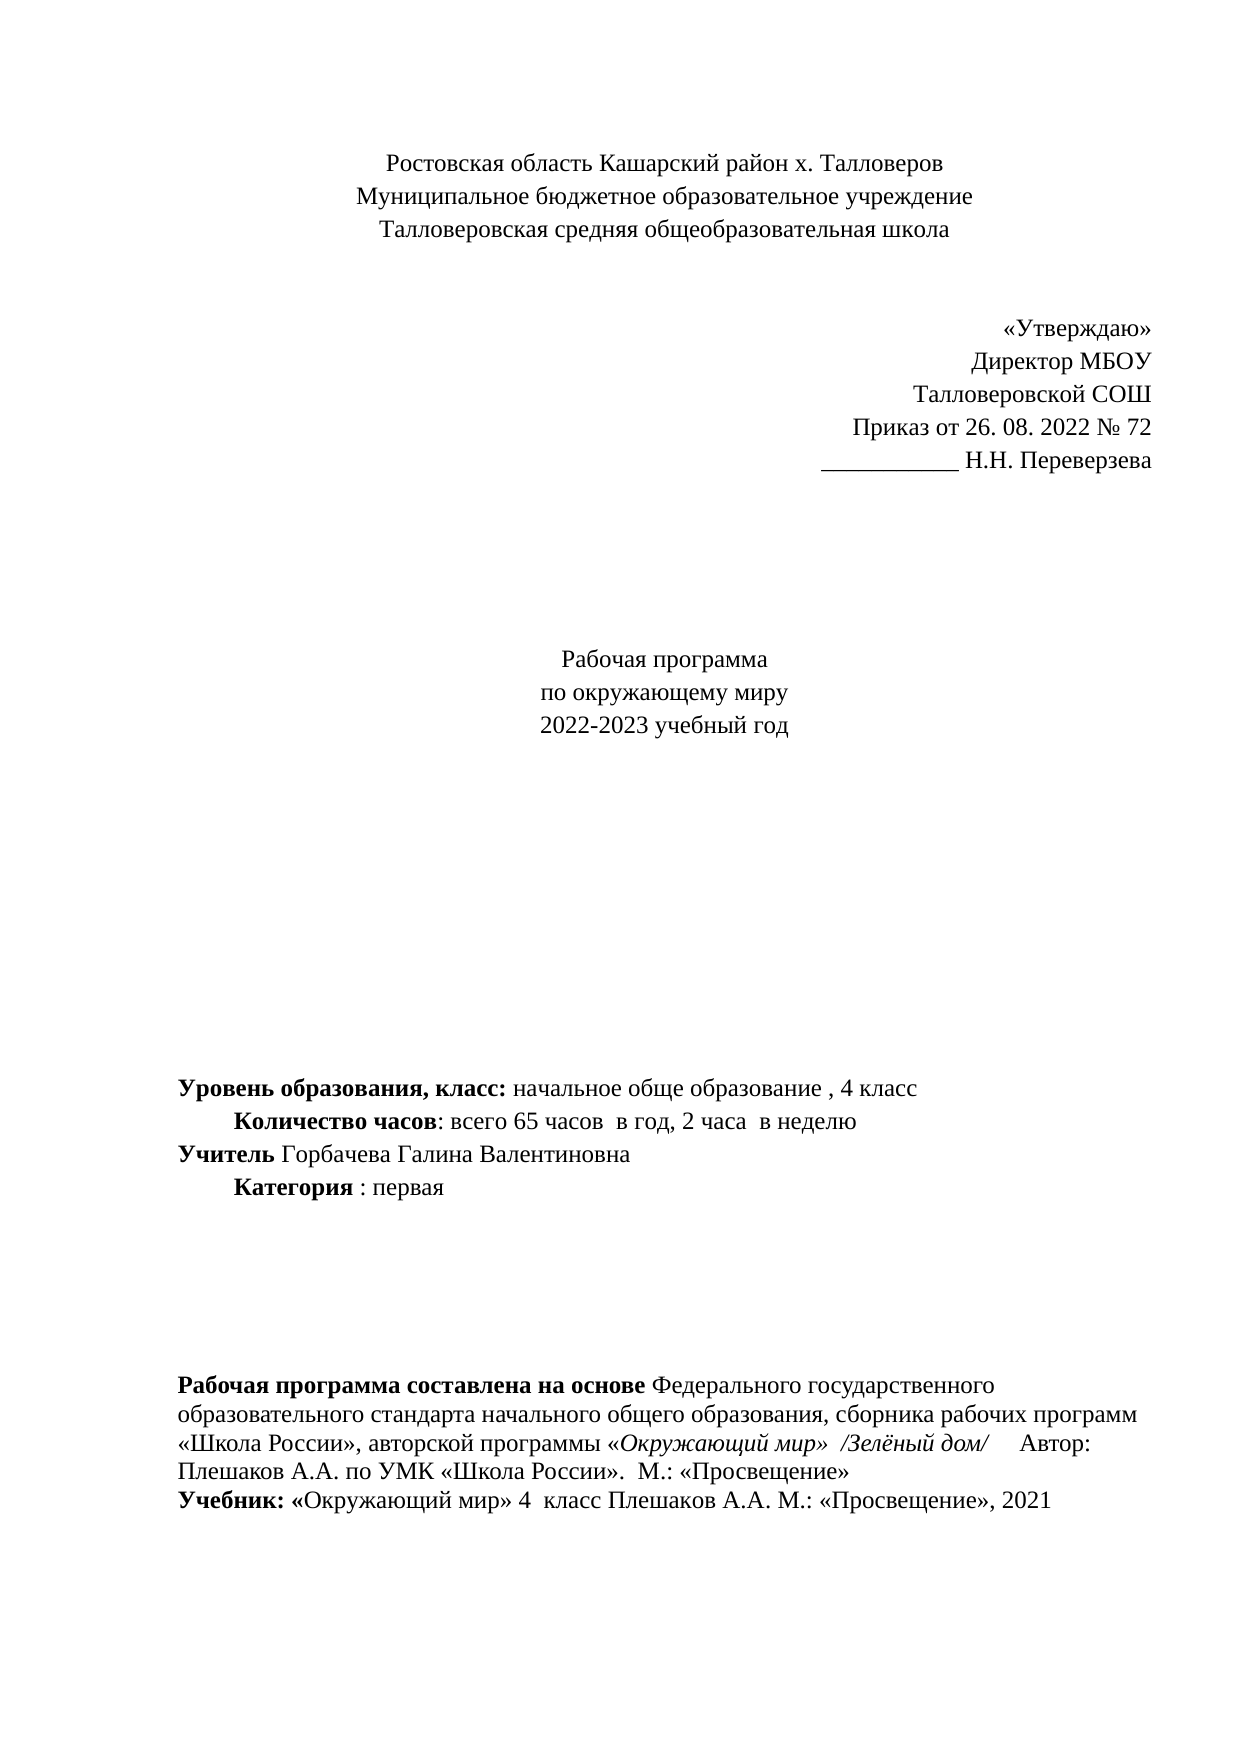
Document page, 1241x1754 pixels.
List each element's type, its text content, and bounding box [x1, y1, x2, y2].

text Категория : первая [177, 1172, 1152, 1201]
text Директор МБОУ [177, 346, 1152, 375]
text Количество часов: всего 65 часов в год, 2 часа в неделю [177, 1106, 1152, 1135]
text Уровень образования, класс: начальное обще образование , 4 класс [177, 1073, 1152, 1102]
text Ростовская область Кашарский район х. Талловеров [177, 148, 1152, 177]
text Приказ от 26. 08. 2022 № 72 [177, 412, 1152, 441]
text ___________ Н.Н. Переверзева [177, 446, 1152, 474]
text Талловеровская средняя общеобразовательная школа [177, 214, 1152, 243]
text 2022-2023 учебный год [177, 710, 1152, 738]
text по окружающему миру [177, 677, 1152, 705]
text Учитель Горбачева Галина Валентиновна [177, 1139, 1152, 1168]
text Муниципальное бюджетное образовательное учреждение [177, 181, 1152, 210]
text Рабочая программа [177, 644, 1152, 672]
text Талловеровской СОШ [177, 379, 1152, 408]
text «Утверждаю» [177, 313, 1152, 342]
text Учебник: «Окружающий мир» 4 класс Плешаков А.А. М.: «Просвещение», 2021 [177, 1485, 1152, 1514]
text Рабочая программа составлена на основе Федерального государственного образовательного стандарта начального общего образования, сборника рабочих программ «Школа России», авторской программы «Окружающий мир» /Зелёный дом/ Автор: Плешаков А.А. по УМК «Школа России». М.: «Просвещение» [177, 1370, 1152, 1485]
